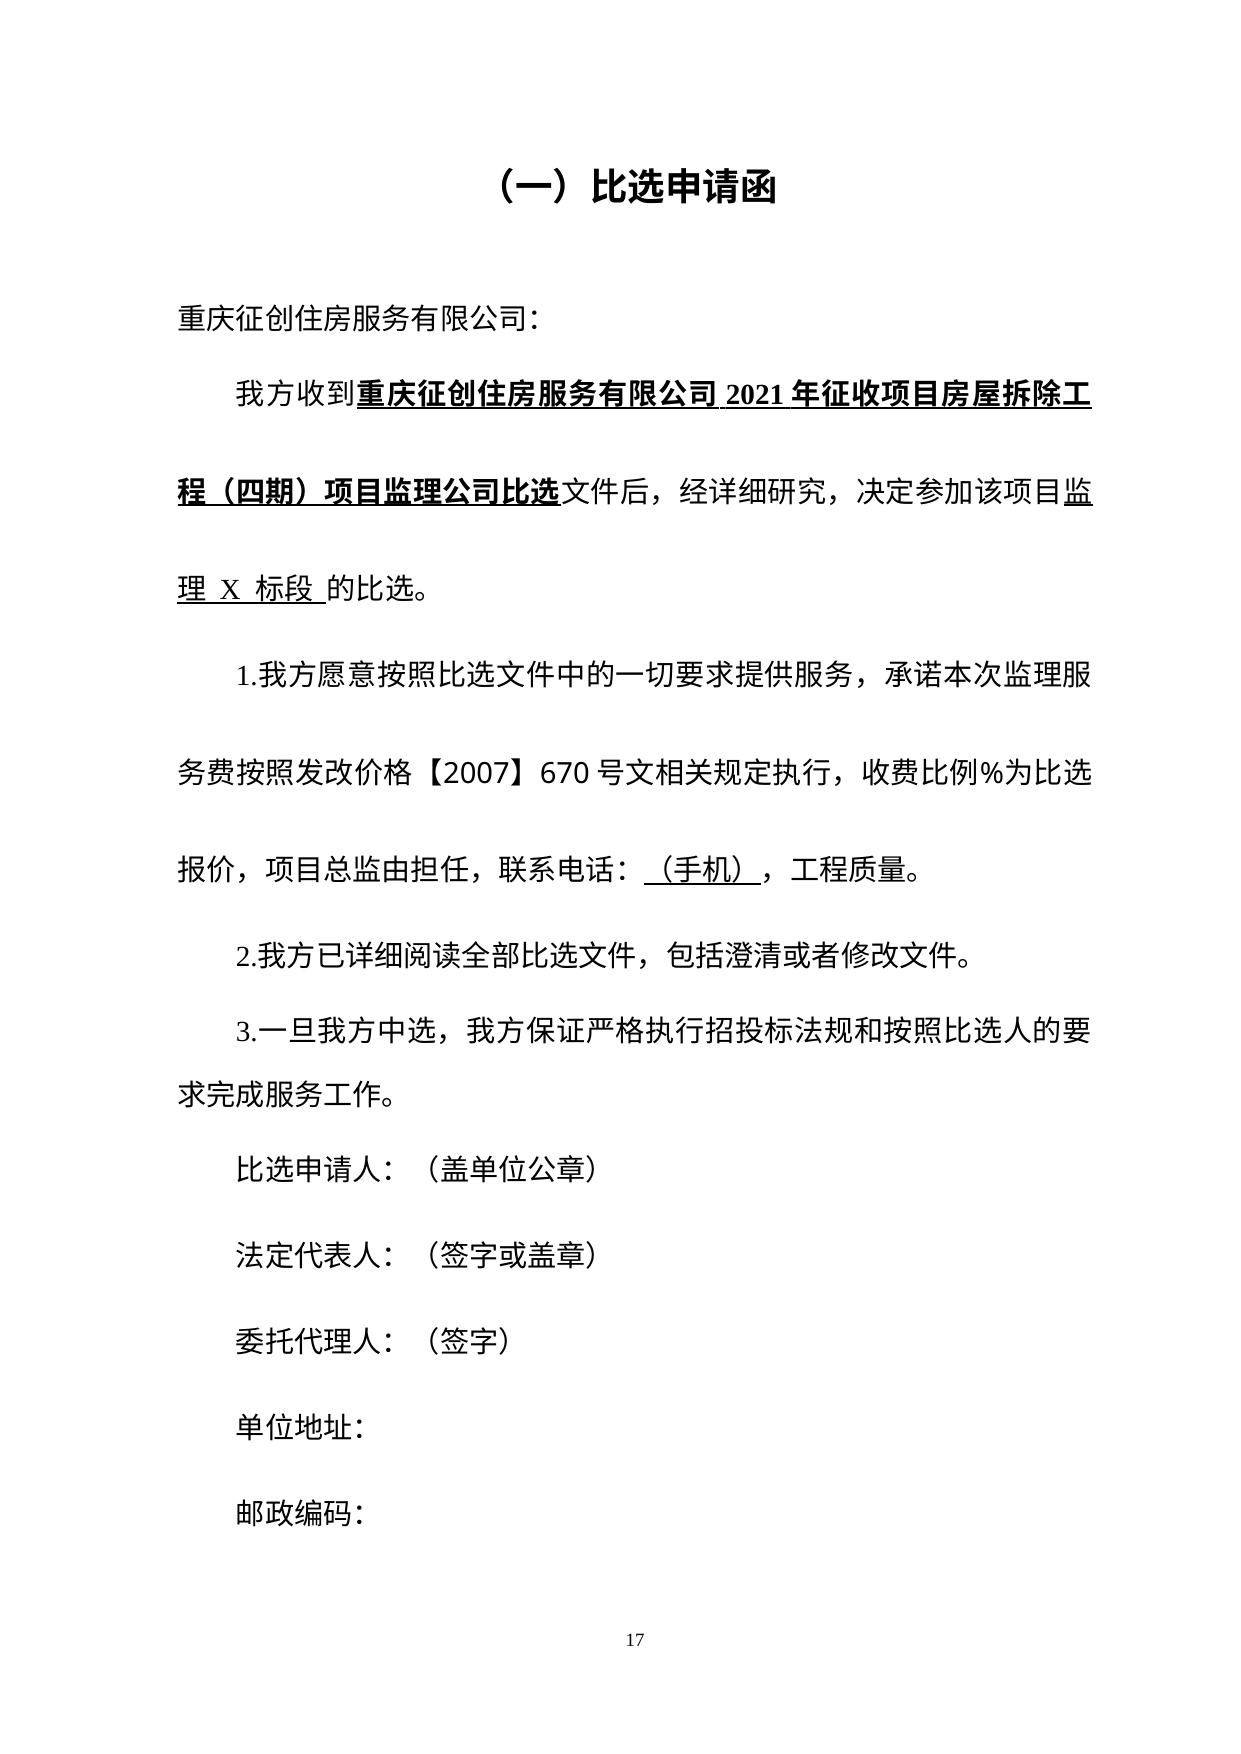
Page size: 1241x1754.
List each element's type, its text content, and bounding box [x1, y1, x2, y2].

text 3.一旦我方中选，我方保证严格执行招投标法规和按照比选人的要求完成服务工作。 [177, 1008, 1092, 1113]
text 1.我方愿意按照比选文件中的一切要求提供服务，承诺本次监理服务费按照发改价格【2007】670号文相关规定执行，收费比例%为比选报价，项目总监由担任，联系电话：（手机），工程质量。 [177, 641, 1092, 901]
text 单位地址： [177, 1393, 1092, 1458]
text （一）比选申请函 [177, 157, 1078, 211]
text 比选申请人：（盖单位公章） [177, 1135, 1092, 1200]
text 我方收到重庆征创住房服务有限公司2021年征收项目房屋拆除工程（四期）项目监理公司比选文件后，经详细研究，决定参加该项目监理 X 标段 的比选。 [177, 359, 1092, 619]
text 法定代表人：（签字或盖章） [177, 1221, 1092, 1286]
text 邮政编码： [177, 1479, 1092, 1544]
text 委托代理人：（签字） [177, 1307, 1092, 1372]
text 重庆征创住房服务有限公司： [177, 296, 1092, 338]
text 2.我方已详细阅读全部比选文件，包括澄清或者修改文件。 [177, 922, 1092, 987]
